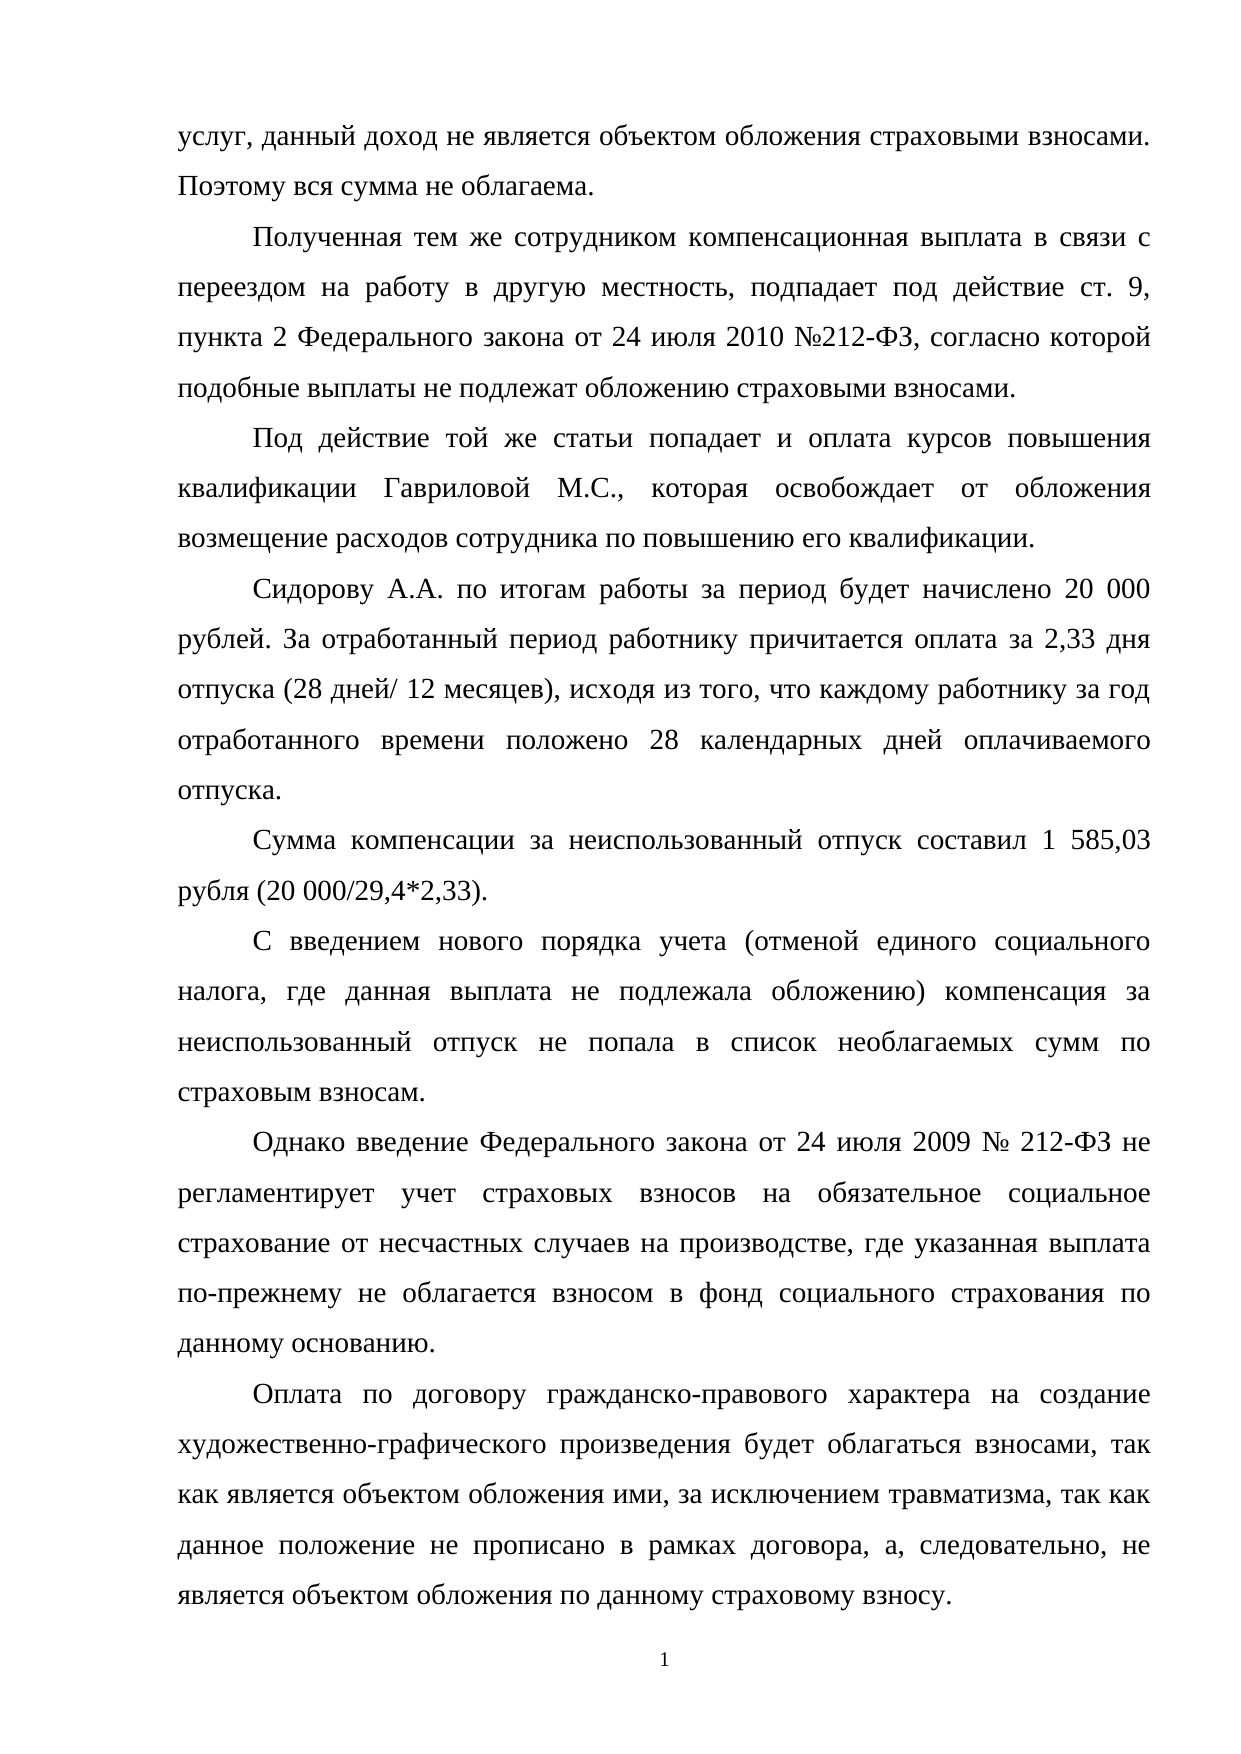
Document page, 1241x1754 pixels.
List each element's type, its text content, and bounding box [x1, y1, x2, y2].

text С введением нового порядка учета (отменой единого социального налога, где данная выплата не подлежала обложению) компенсация за неиспользованный отпуск не попала в список необлагаемых сумм по страховым взносам. [177, 923, 1152, 1108]
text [177, 118, 1152, 202]
text Полученная тем же сотрудником компенсационная выплата в связи с переездом на работу в другую местность, подпадает под действие ст. 9, пункта 2 Федерального закона от 24 июля 2010 №212-ФЗ, согласно которой подобные выплаты не подлежат обложению страховыми взносами. [177, 219, 1152, 403]
text Однако введение Федерального закона от 24 июля 2009 № 212-ФЗ не регламентирует учет страховых взносов на обязательное социальное страхование от несчастных случаев на производстве, где указанная выплата по-прежнему не облагается взносом в фонд социального страхования по данному основанию. [177, 1124, 1152, 1359]
text Оплата по договору гражданско-правового характера на создание художественно-графического произведения будет облагаться взносами, так как является объектом обложения ими, за исключением травматизма, так как данное положение не прописано в рамках договора, а, следовательно, не является объектом обложения по данному страховому взносу. [177, 1376, 1152, 1611]
text Сидорову А.А. по итогам работы за период будет начислено 20 000 рублей. За отработанный период работнику причитается оплата за 2,33 дня отпуска (28 дней/ 12 месяцев), исходя из того, что каждому работнику за год отработанного времени положено 28 календарных дней оплачиваемого отпуска. [177, 571, 1152, 806]
text Сумма компенсации за неиспользованный отпуск составил 1 585,03 рубля (20 000/29,4*2,33). [177, 822, 1152, 906]
text Под действие той же статьи попадает и оплата курсов повышения квалификации Гавриловой М.С., которая освобождает от обложения возмещение расходов сотрудника по повышению его квалификации. [177, 420, 1152, 554]
